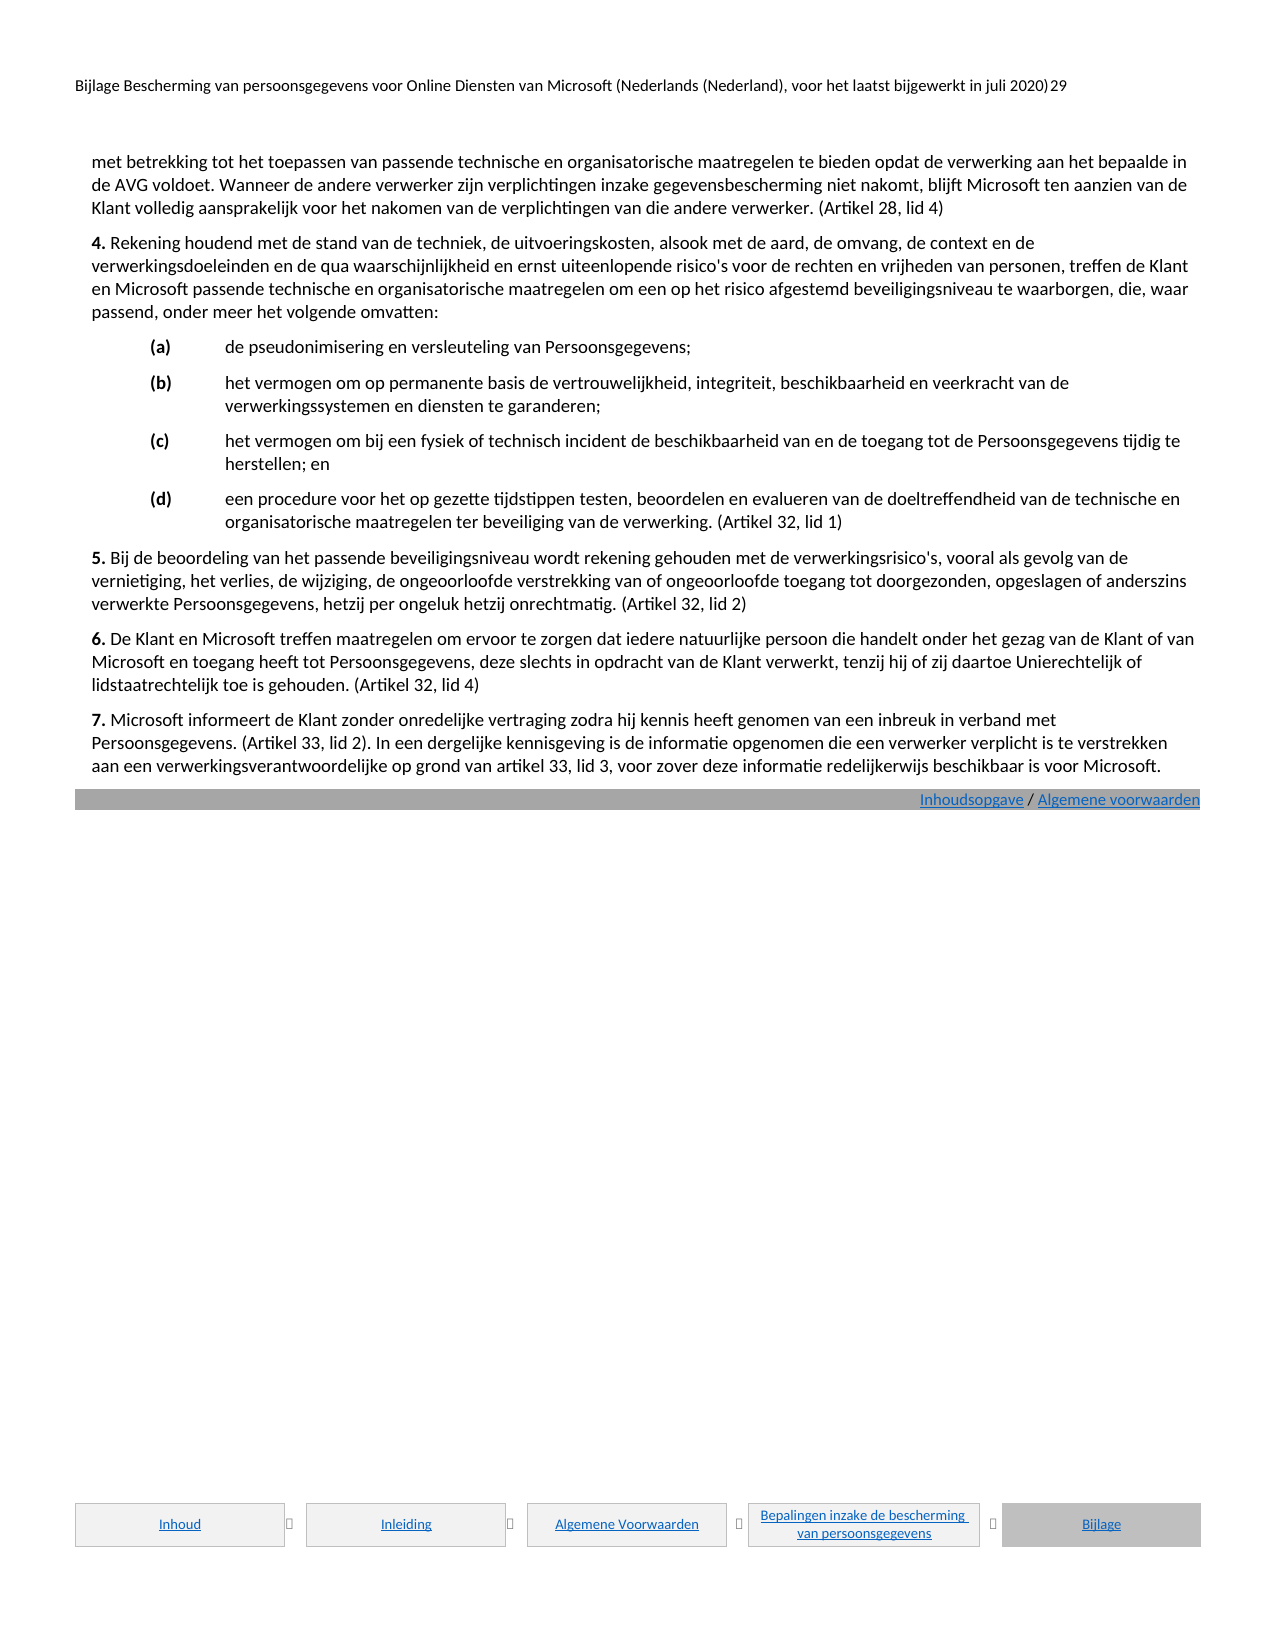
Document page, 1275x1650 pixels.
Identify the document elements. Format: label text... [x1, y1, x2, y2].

list (b) het vermogen om op permanente basis de vertrouwelijkheid, integriteit, beschikbaarheid en veerkracht van de verwerkingssystemen en diensten te garanderen; [150, 371, 1200, 417]
list (d) een procedure voor het op gezette tijdstippen testen, beoordelen en evalueren van de doeltreffendheid van de technische en organisatorische maatregelen ter beveiliging van de verwerking. (Artikel 32, lid 1) [150, 487, 1200, 533]
list (a) de pseudonimisering en versleuteling van Persoonsgegevens; [150, 335, 1200, 358]
list (c) het vermogen om bij een fysiek of technisch incident de beschikbaarheid van en de toegang tot de Persoonsgegevens tijdig te herstellen; en [150, 429, 1200, 475]
list 6. De Klant en Microsoft treffen maatregelen om ervoor te zorgen dat iedere natuurlijke persoon die handelt onder het gezag van de Klant of van Microsoft en toegang heeft tot Persoonsgegevens, deze slechts in opdracht van de Klant verwerkt, tenzij hij of zij daartoe Unierechtelijk of lidstaatrechtelijk toe is gehouden. (Artikel 32, lid 4) [91, 627, 1200, 696]
list 7. Microsoft informeert de Klant zonder onredelijke vertraging zodra hij kennis heeft genomen van een inbreuk in verband met Persoonsgegevens. (Artikel 33, lid 2). In een dergelijke kennisgeving is de informatie opgenomen die een verwerker verplicht is te verstrekken aan een verwerkingsverantwoordelijke op grond van artikel 33, lid 3, voor zover deze informatie redelijkerwijs beschikbaar is voor Microsoft. [91, 708, 1200, 777]
list 5. Bij de beoordeling van het passende beveiligingsniveau wordt rekening gehouden met de verwerkingsrisico's, vooral als gevolg van de vernietiging, het verlies, de wijziging, de ongeoorloofde verstrekking van of ongeoorloofde toegang tot doorgezonden, opgeslagen of anderszins verwerkte Persoonsgegevens, hetzij per ongeluk hetzij onrechtmatig. (Artikel 32, lid 2) [91, 546, 1200, 614]
list 4. Rekening houdend met de stand van de techniek, de uitvoeringskosten, alsook met de aard, de omvang, de context en de verwerkingsdoeleinden en de qua waarschijnlijkheid en ernst uiteenlopende risico's voor de rechten en vrijheden van personen, treffen de Klant en Microsoft passende technische en organisatorische maatregelen om een op het risico afgestemd beveiligingsniveau te waarborgen, die, waar passend, onder meer het volgende omvatten: [91, 231, 1200, 323]
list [91, 150, 1200, 219]
list Inhoudsopgave / Algemene voorwaarden [75, 789, 1200, 810]
